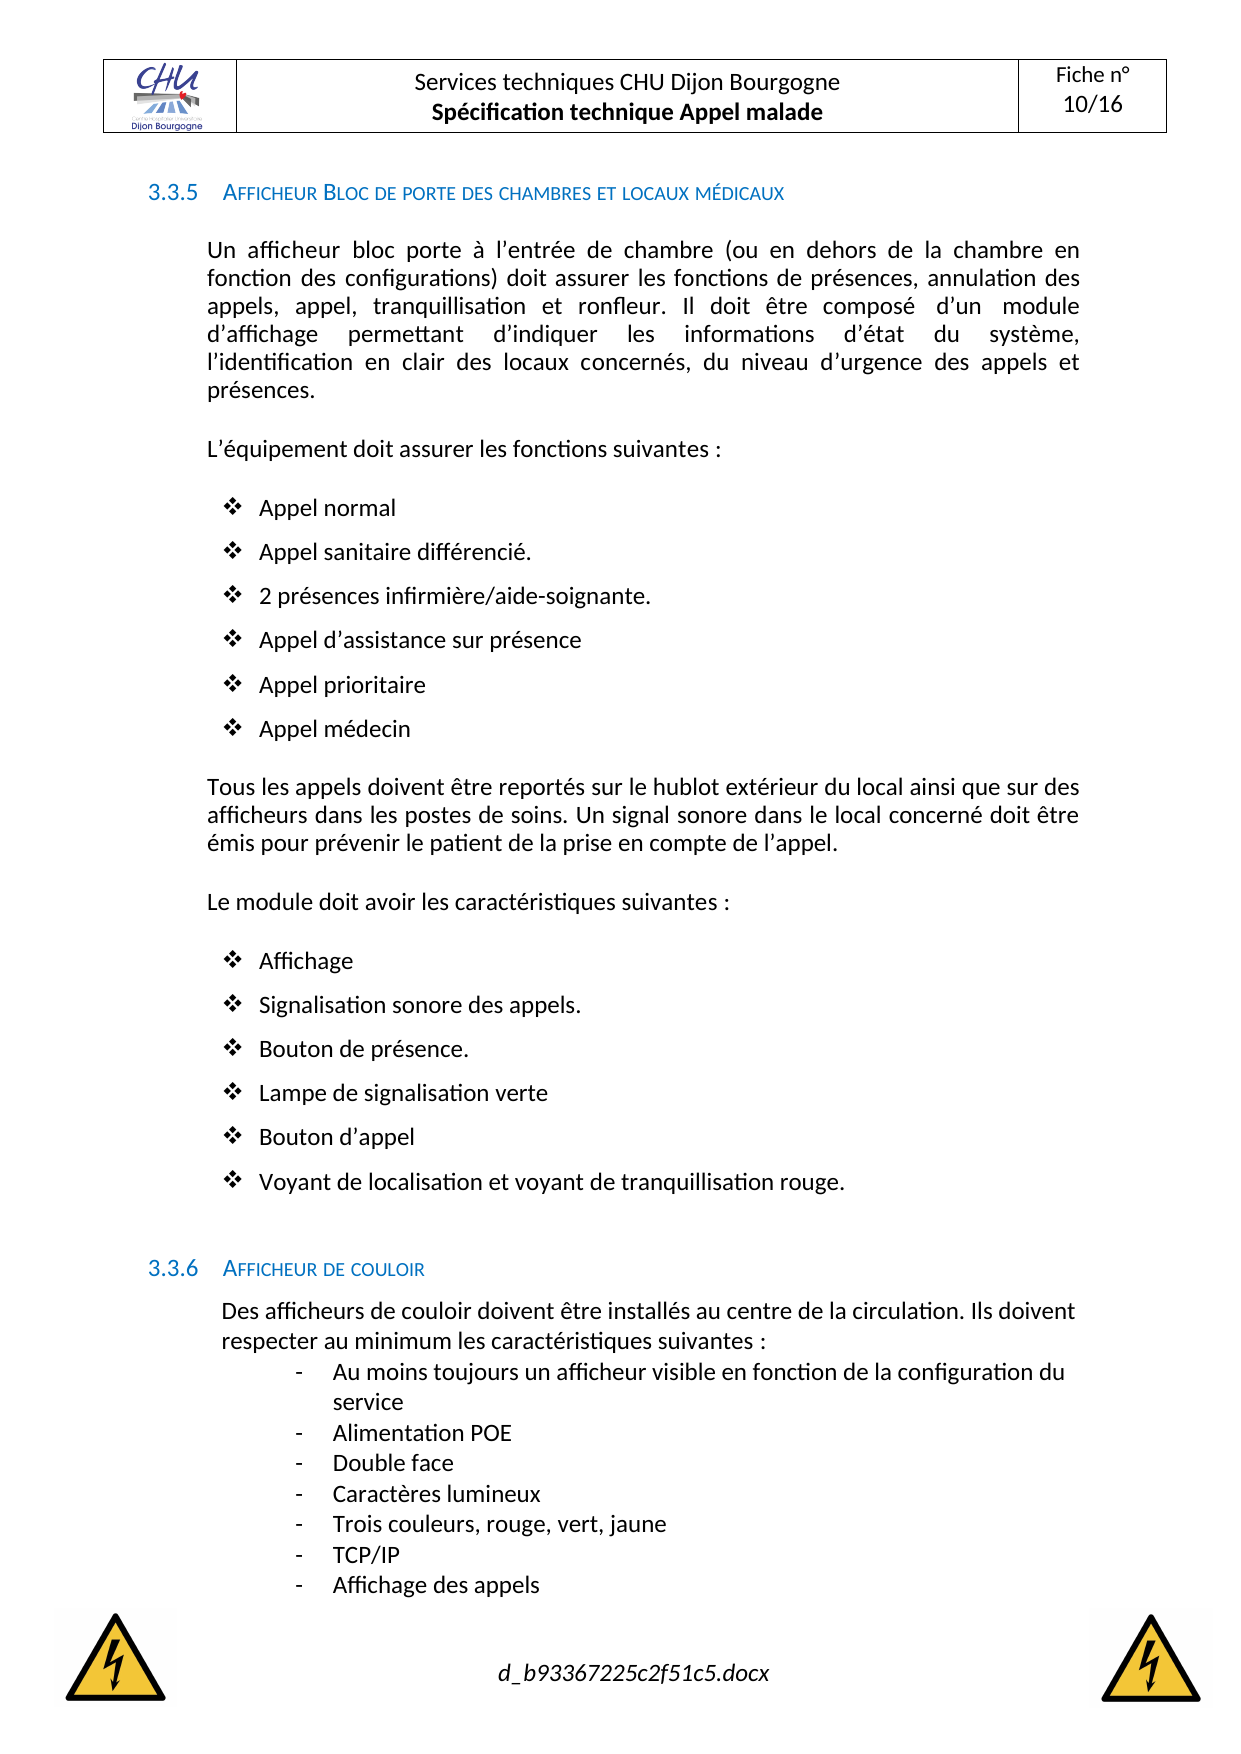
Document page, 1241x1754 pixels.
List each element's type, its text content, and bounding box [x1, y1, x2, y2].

list Affichage [221, 944, 1122, 975]
text Un afficheur bloc porte à l’entrée de chambre (ou en dehors de la chambre en fonction des configurations) doit assurer les fonctions de présences, annulation des appels, appel, tranquillisation et ronfleur. Il doit être composé d’un module d’affichage permettant d’indiquer les informations d’état du système, l’identification en clair des locaux concernés, du niveau d’urgence des appels et présences. [207, 236, 1080, 404]
text L’équipement doit assurer les fonctions suivantes : [148, 433, 1122, 462]
picture [53, 1608, 178, 1707]
text Tous les appels doivent être reportés sur le hublot extérieur du local ainsi que sur des afficheurs dans les postes de soins. Un signal sonore dans le local concerné doit être émis pour prévenir le patient de la prise en compte de l’appel. [207, 773, 1080, 857]
list Bouton d’appel [221, 1120, 1122, 1152]
list Voyant de localisation et voyant de tranquillisation rouge. [221, 1164, 1122, 1196]
list Lampe de signalisation verte [221, 1076, 1122, 1108]
list Alimentation POE [295, 1417, 1122, 1447]
list Appel sanitaire différencié. [221, 535, 1122, 567]
list Appel prioritaire [221, 668, 1122, 699]
list Double face [295, 1447, 1122, 1478]
list 2 présences infirmière/aide-soignante. [221, 579, 1122, 611]
list Caractères lumineux [295, 1478, 1122, 1508]
list Appel normal [221, 491, 1122, 523]
list Signalisation sonore des appels. [221, 988, 1122, 1019]
picture [132, 62, 203, 131]
list Appel médecin [221, 712, 1122, 743]
text Le module doit avoir les caractéristiques suivantes : [148, 886, 1122, 914]
list Bouton de présence. [221, 1032, 1122, 1064]
list TCP/IP [295, 1539, 1122, 1569]
list Au moins toujours un afficheur visible en fonction de la configuration du service [295, 1356, 1122, 1417]
picture [1089, 1608, 1213, 1708]
list Affichage des appels [295, 1569, 1122, 1600]
text Des afficheurs de couloir doivent être installés au centre de la circulation. Ils doivent respecter au minimum les caractéristiques suivantes : [221, 1295, 1122, 1356]
subtitle Afficheur de couloir [148, 1252, 1122, 1282]
subtitle Afficheur Bloc de porte des chambres et locaux médicaux [148, 176, 1122, 207]
list Trois couleurs, rouge, vert, jaune [295, 1508, 1122, 1539]
list Appel d’assistance sur présence [221, 623, 1122, 655]
